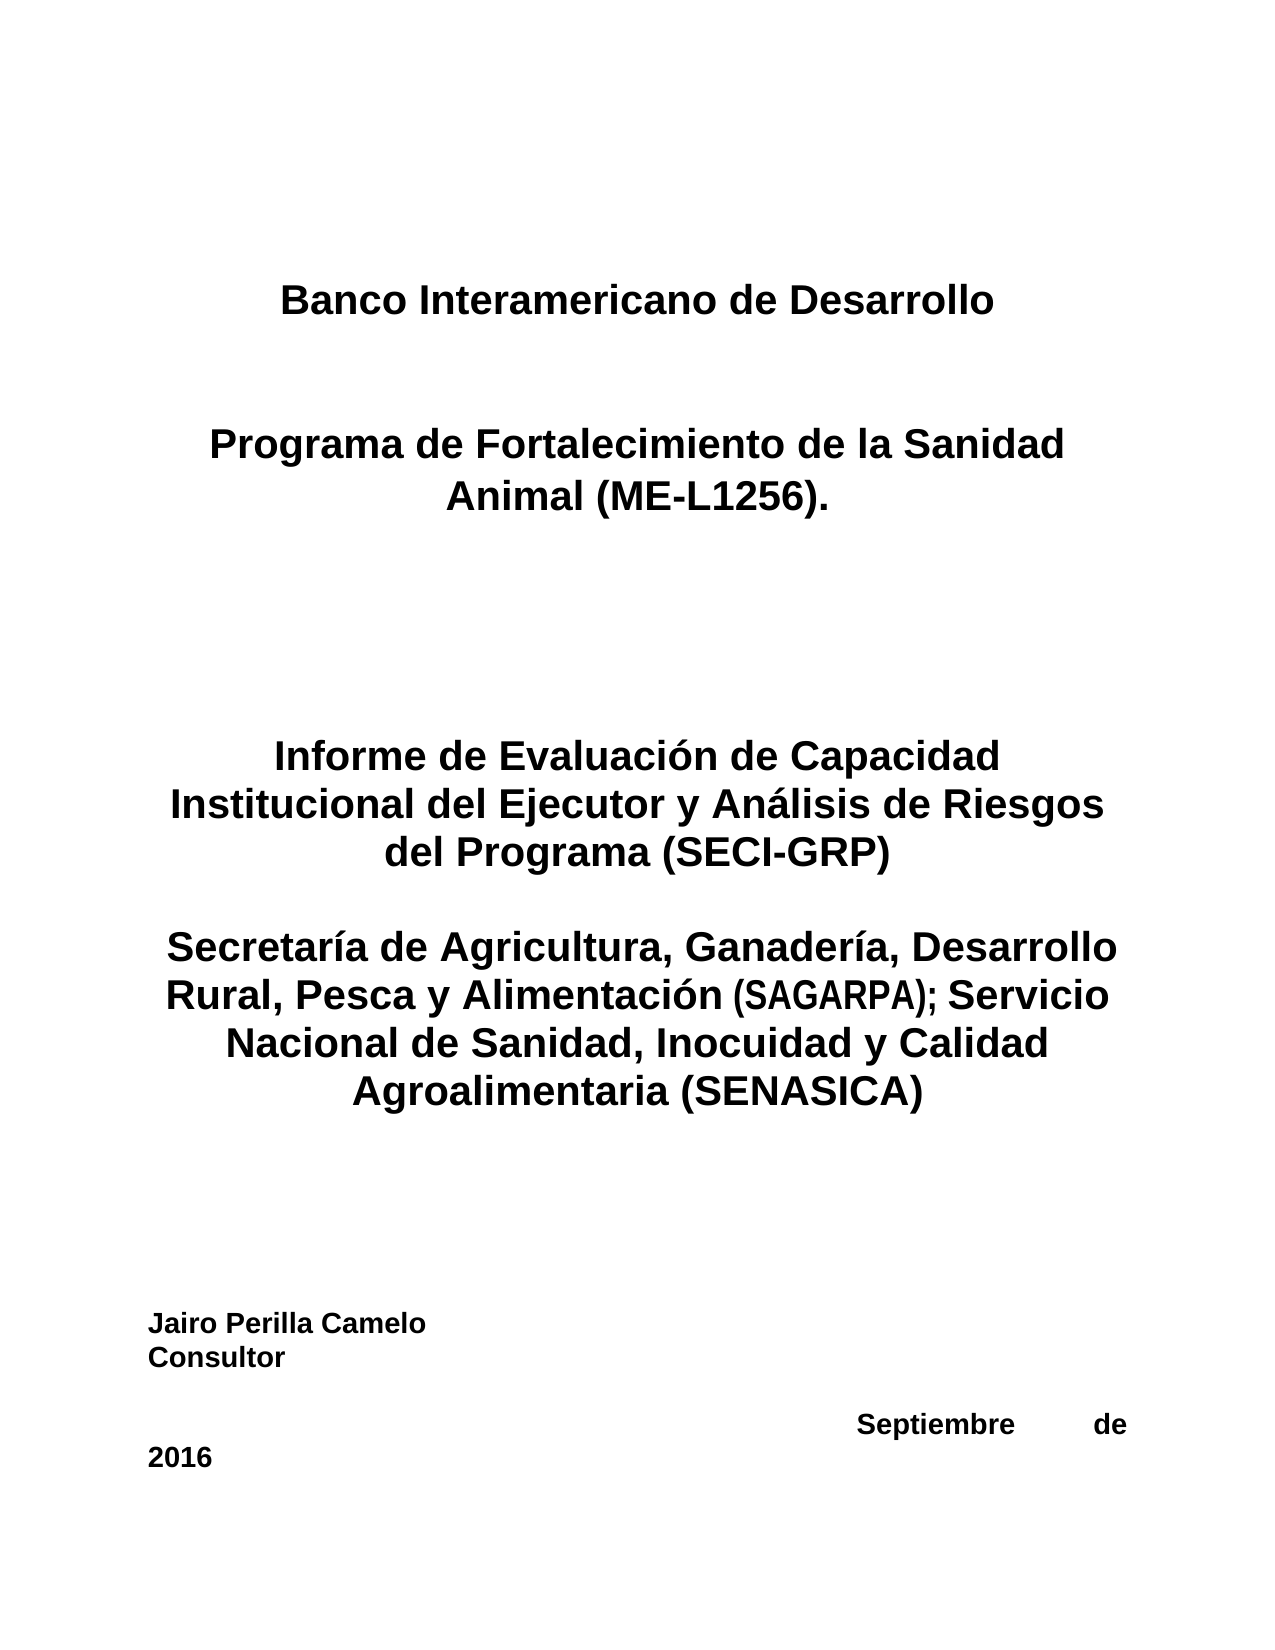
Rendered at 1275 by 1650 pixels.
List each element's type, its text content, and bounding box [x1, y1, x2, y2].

text Banco Interamericano de Desarrollo [148, 276, 1127, 323]
text Informe de Evaluación de Capacidad Institucional del Ejecutor y Análisis de Riesgos del Programa (SECI-GRP) [148, 731, 1127, 875]
text Jairo Perilla Camelo [148, 1306, 1127, 1339]
text Programa de Fortalecimiento de la Sanidad Animal (ME-L1256). [148, 419, 1127, 519]
text Consultor [148, 1339, 1127, 1373]
text Secretaría de Agricultura, Ganadería, Desarrollo Rural, Pesca y Alimentación (SAGARPA); Servicio Nacional de Sanidad, Inocuidad y Calidad Agroalimentaria (SENASICA) [148, 923, 1127, 1114]
text Septiembre de 2016 [148, 1407, 1127, 1474]
